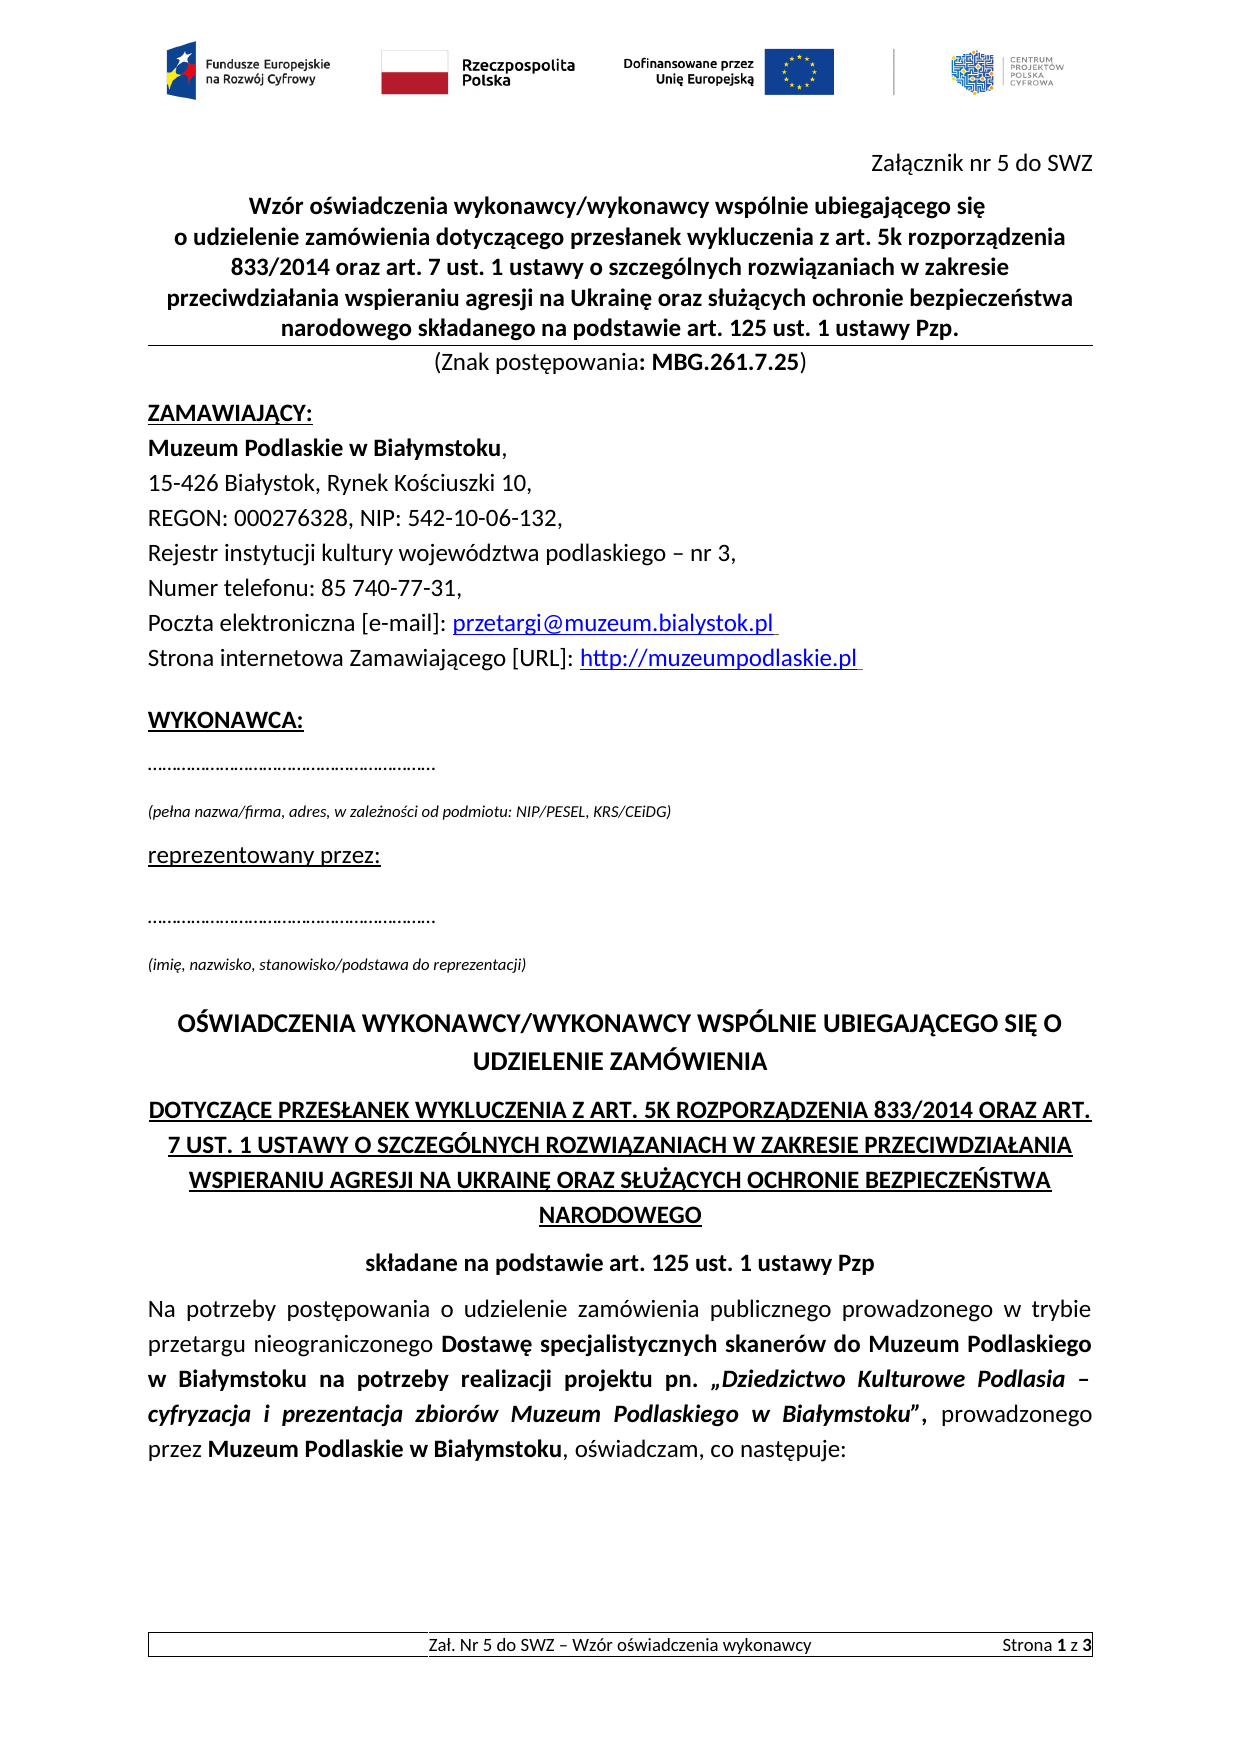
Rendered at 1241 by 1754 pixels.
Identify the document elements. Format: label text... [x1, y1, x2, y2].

text reprezentowany przez: [148, 839, 1093, 870]
text (Znak postępowania: MBG.261.7.25) [148, 346, 1093, 376]
text Numer telefonu: 85 740-77-31, [148, 573, 1093, 603]
text Muzeum Podlaskie w Białymstoku, [148, 433, 1093, 463]
text Strona internetowa Zamawiającego [URL]: http://muzeumpodlaskie.pl [148, 643, 1093, 673]
text Poczta elektroniczna [e-mail]: przetargi@muzeum.bialystok.pl [148, 608, 1093, 638]
text (pełna nazwa/firma, adres, w zależności od podmiotu: NIP/PESEL, KRS/CEiDG) [148, 801, 738, 821]
text REGON: 000276328, NIP: 542-10-06-132, [148, 503, 1093, 533]
text WYKONAWCA: [148, 704, 1093, 735]
text Załącznik nr 5 do SWZ [148, 147, 1093, 177]
text 15-426 Białystok, Rynek Kościuszki 10, [148, 468, 1093, 498]
text Wzór oświadczenia wykonawcy/wykonawcy wspólnie ubiegającego się o udzielenie zamówienia dotyczącego przesłanek wykluczenia z art. 5k rozporządzenia 833/2014 oraz art. 7 ust. 1 ustawy o szczególnych rozwiązaniach w zakresie przeciwdziałania wspieraniu agresji na Ukrainę oraz służących ochronie bezpieczeństwa narodowego składanego na podstawie art. 125 ust. 1 ustawy Pzp. [148, 190, 1093, 345]
text Rejestr instytucji kultury województwa podlaskiego – nr 3, [148, 538, 1093, 568]
text …………………………………………………… [148, 750, 472, 776]
text OŚWIADCZENIA WYKONAWCY/WYKONAWCY WSPÓLNIE UBIEGAJĄCEGO SIĘ O UDZIELENIE ZAMÓWIENIA [148, 1006, 1093, 1077]
picture [147, 21, 1093, 119]
text (imię, nazwisko, stanowisko/podstawa do reprezentacji) [148, 954, 635, 975]
text DOTYCZĄCE PRZESŁANEK WYKLUCZENIA Z ART. 5K ROZPORZĄDZENIA 833/2014 ORAZ ART. 7 UST. 1 USTAWY o szczególnych rozwiązaniach w zakresie przeciwdziałania wspieraniu agresji na Ukrainę oraz służących ochronie bezpieczeństwa narodowego [148, 1094, 1093, 1230]
text składane na podstawie art. 125 ust. 1 ustawy Pzp [148, 1247, 1093, 1277]
text …………………………………………………… [148, 904, 472, 929]
text ZAMAWIAJĄCY: [148, 398, 1093, 428]
text Na potrzeby postępowania o udzielenie zamówienia publicznego prowadzonego w trybie przetargu nieograniczonego Dostawę specjalistycznych skanerów do Muzeum Podlaskiego w Białymstoku na potrzeby realizacji projektu pn. „Dziedzictwo Kulturowe Podlasia – cyfryzacja i prezentacja zbiorów Muzeum Podlaskiego w Białymstoku”, prowadzonego przez Muzeum Podlaskie w Białymstoku, oświadczam, co następuje: [148, 1293, 1093, 1463]
